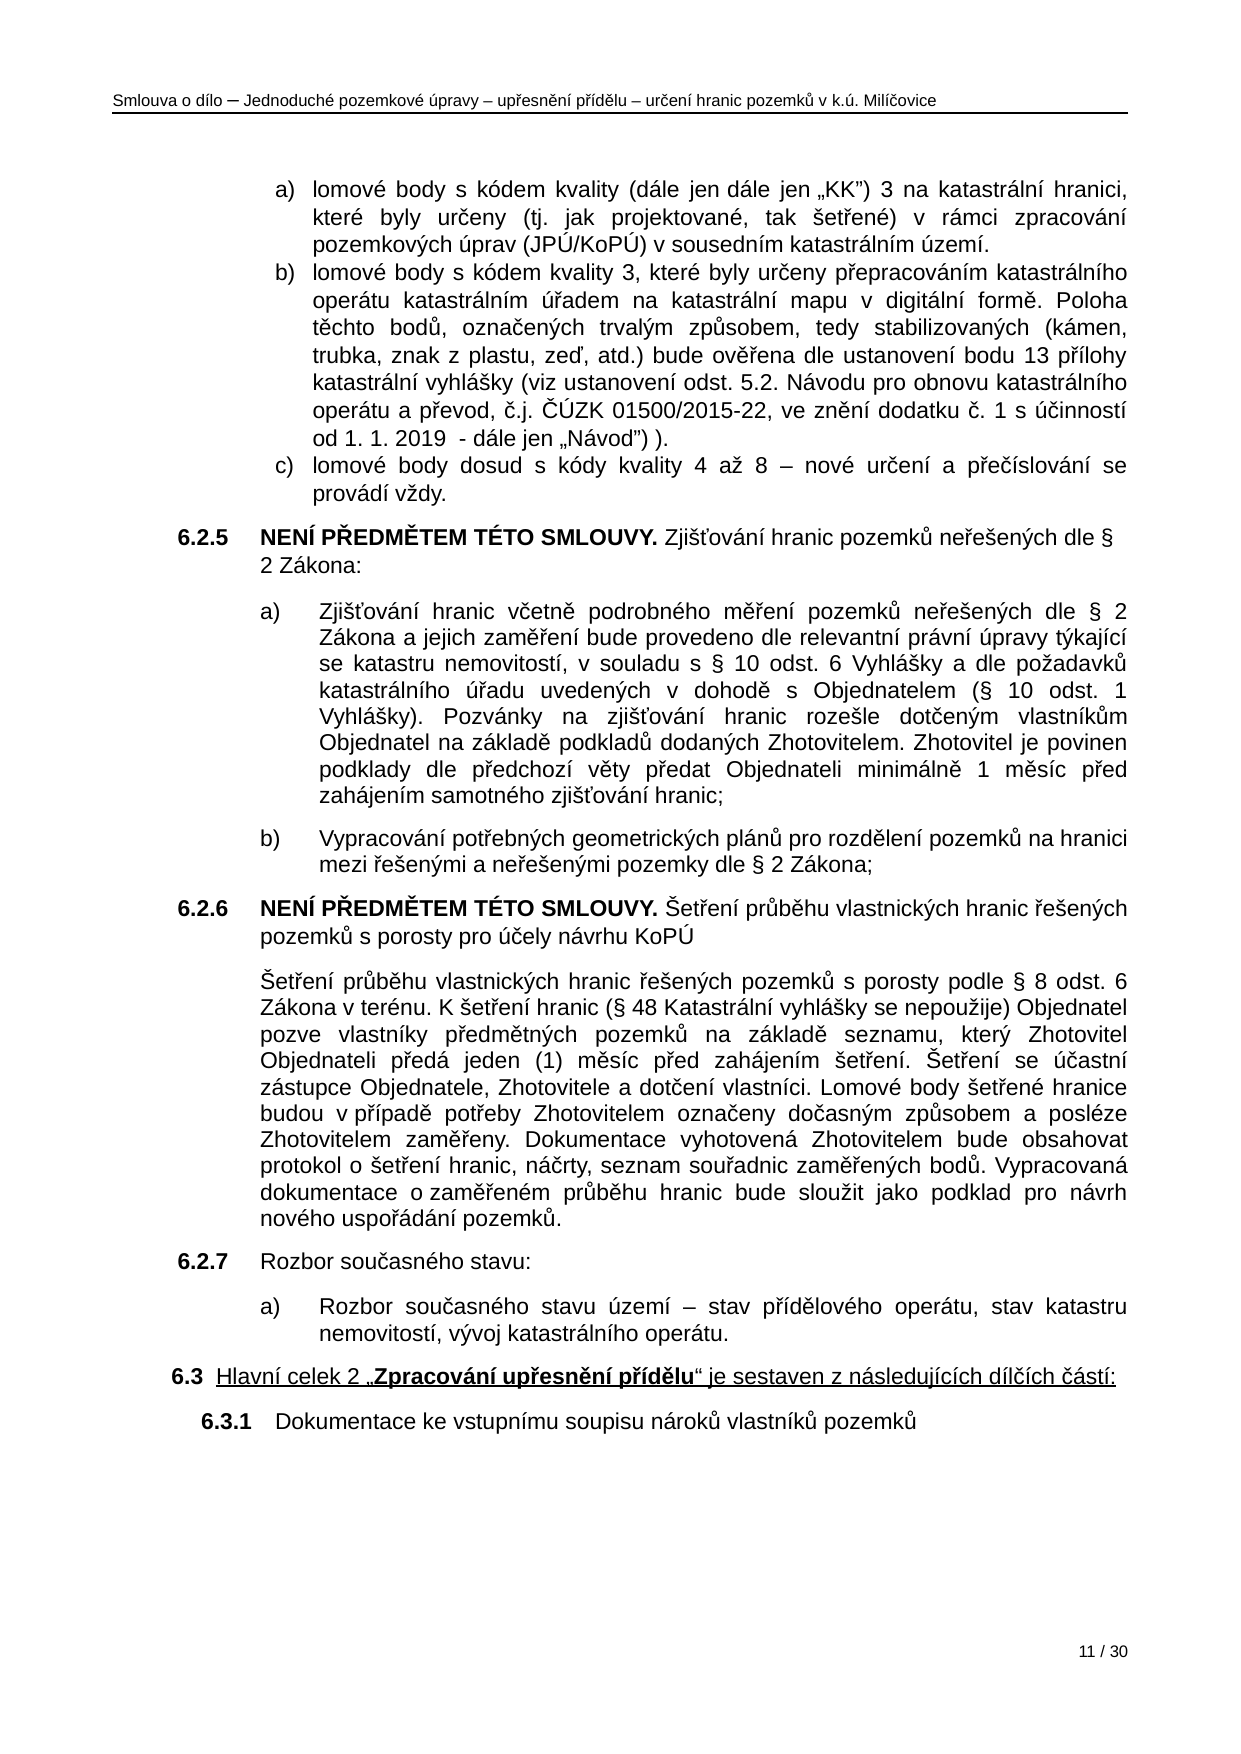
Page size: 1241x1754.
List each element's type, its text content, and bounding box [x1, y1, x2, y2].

list Rozbor současného stavu území – stav přídělového operátu, stav katastru nemovitostí, vývoj katastrálního operátu. [260, 1293, 1128, 1346]
text Rozbor současného stavu: [177, 1248, 1128, 1274]
list Zjišťování hranic včetně podrobného měření pozemků neřešených dle § 2 Zákona a jejich zaměření bude provedeno dle relevantní právní úpravy týkající se katastru nemovitostí, v souladu s § 10 odst. 6 Vyhlášky a dle požadavků katastrálního úřadu uvedených v dohodě s Objednatelem (§ 10 odst. 1 Vyhlášky). Pozvánky na zjišťování hranic rozešle dotčeným vlastníkům Objednatel na základě podkladů dodaných Zhotovitelem. Zhotovitel je povinen podklady dle předchozí věty předat Objednateli minimálně 1 měsíc před zahájením samotného zjišťování hranic; [260, 598, 1128, 808]
list lomové body s kódem kvality 3, které byly určeny přepracováním katastrálního operátu katastrálním úřadem na katastrální mapu v digitální formě. Poloha těchto bodů, označených trvalým způsobem, tedy stabilizovaných (kámen, trubka, znak z plastu, zeď, atd.) bude ověřena dle ustanovení bodu 13 přílohy katastrální vyhlášky (viz ustanovení odst. 5.2. Návodu pro obnovu katastrálního operátu a převod, č.j. ČÚZK 01500/2015-22, ve znění dodatku č. 1 s účinností od 1. 1. 2019 - dále jen „Návod”) ). [275, 259, 1128, 451]
list lomové body dosud s kódy kvality 4 až 8 – nové určení a přečíslování se provádí vždy. [275, 452, 1128, 506]
list Šetření průběhu vlastnických hranic řešených pozemků s porosty podle § 8 odst. 6 Zákona v terénu. K šetření hranic (§ 48 Katastrální vyhlášky se nepoužije) Objednatel pozve vlastníky předmětných pozemků na základě seznamu, který Zhotovitel Objednateli předá jeden (1) měsíc před zahájením šetření. Šetření se účastní zástupce Objednatele, Zhotovitele a dotčení vlastníci. Lomové body šetřené hranice budou v případě potřeby Zhotovitelem označeny dočasným způsobem a posléze Zhotovitelem zaměřeny. Dokumentace vyhotovená Zhotovitelem bude obsahovat protokol o šetření hranic, náčrty, seznam souřadnic zaměřených bodů. Vypracovaná dokumentace o zaměřeném průběhu hranic bude sloužit jako podklad pro návrh nového uspořádání pozemků. [260, 968, 1128, 1232]
list Vypracování potřebných geometrických plánů pro rozdělení pozemků na hranici mezi řešenými a neřešenými pozemky dle § 2 Zákona; [260, 825, 1128, 878]
text NENÍ PŘEDMĚTEM TÉTO SMLOUVY. Šetření průběhu vlastnických hranic řešených pozemků s porosty pro účely návrhu KoPÚ [177, 894, 1128, 949]
list 6.3 Hlavní celek 2 „Zpracování upřesnění přídělu“ je sestaven z následujících dílčích částí: [171, 1363, 1128, 1389]
list lomové body s kódem kvality (dále jen dále jen „KK”) 3 na katastrální hranici, které byly určeny (tj. jak projektované, tak šetřené) v rámci zpracování pozemkových úprav (JPÚ/KoPÚ) v sousedním katastrálním území. [275, 176, 1128, 258]
text NENÍ PŘEDMĚTEM TÉTO SMLOUVY. Zjišťování hranic pozemků neřešených dle § 2 Zákona: [177, 524, 1128, 579]
list 6.3.1 Dokumentace ke vstupnímu soupisu nároků vlastníků pozemků [201, 1408, 1128, 1434]
